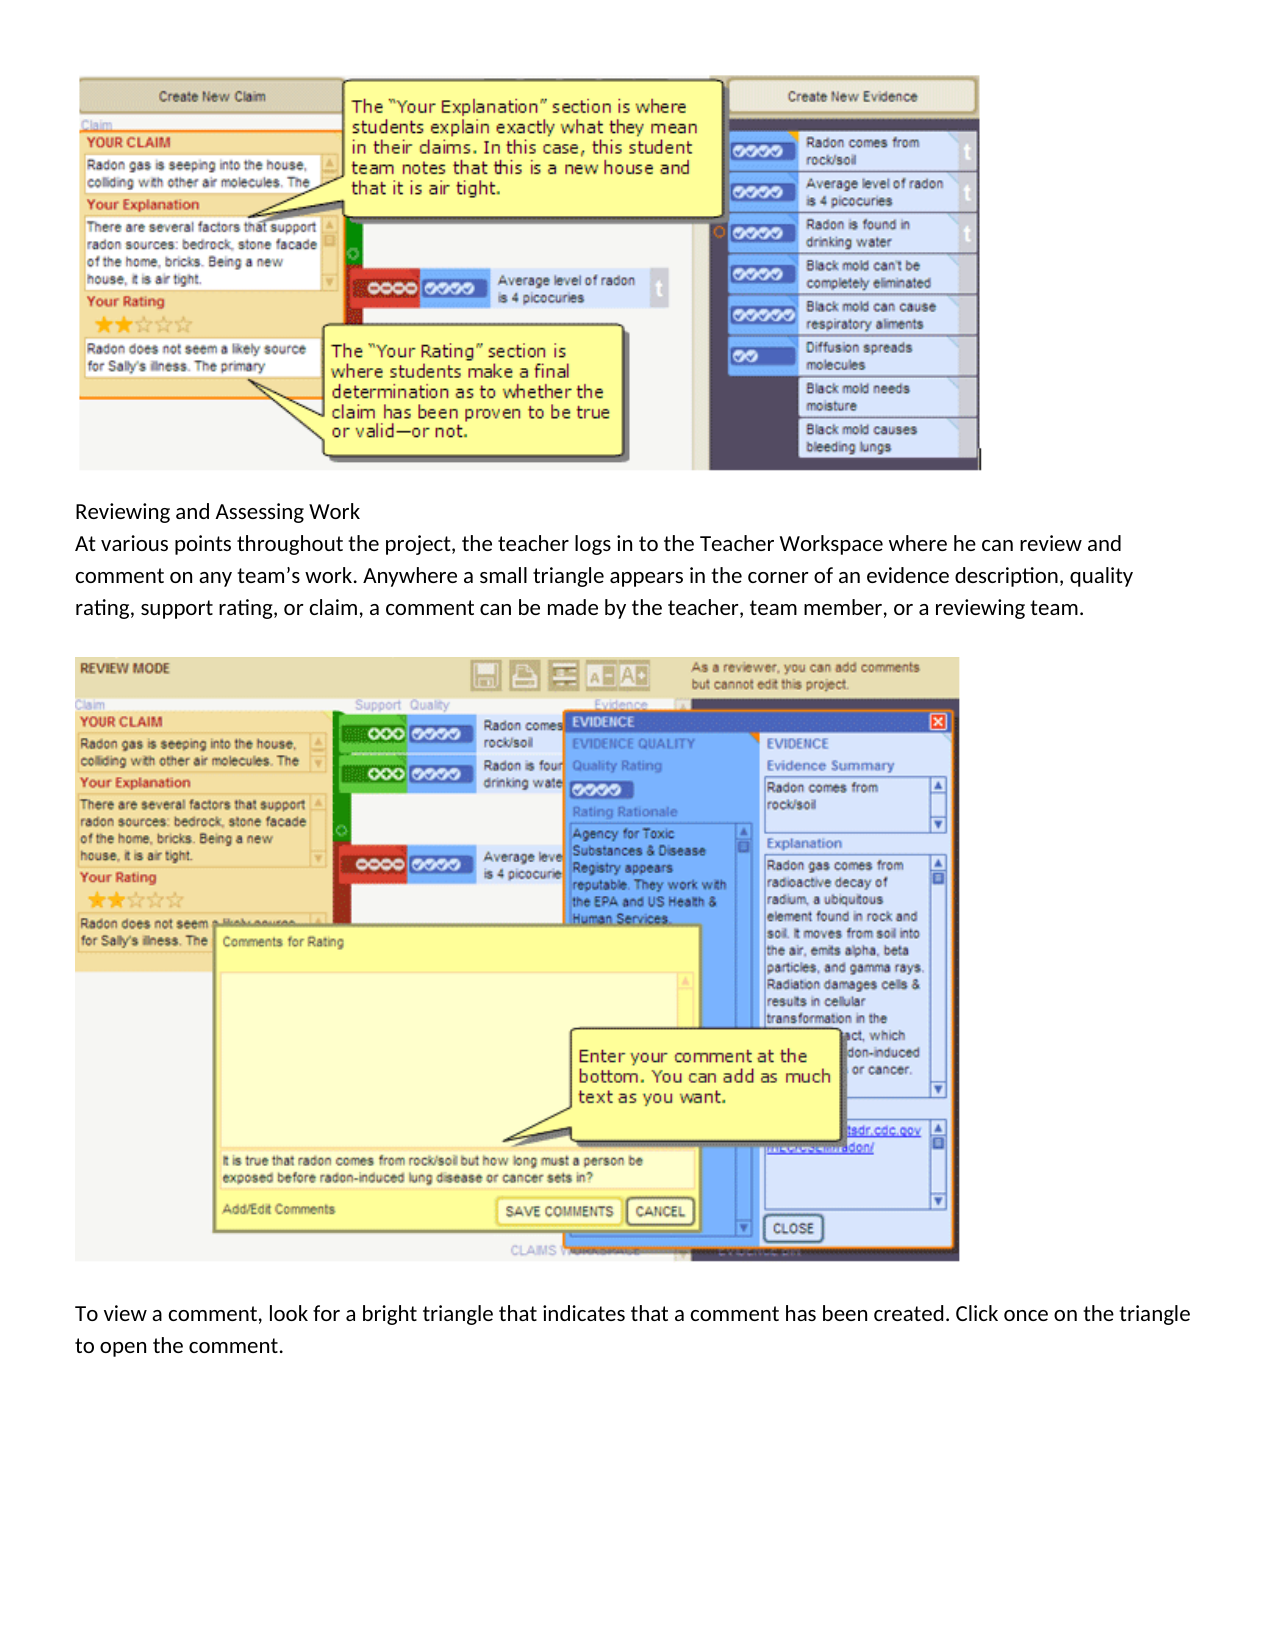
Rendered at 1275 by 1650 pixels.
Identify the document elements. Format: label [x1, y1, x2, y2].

picture [75, 75, 986, 472]
text [75, 497, 1200, 1391]
picture [75, 657, 960, 1263]
